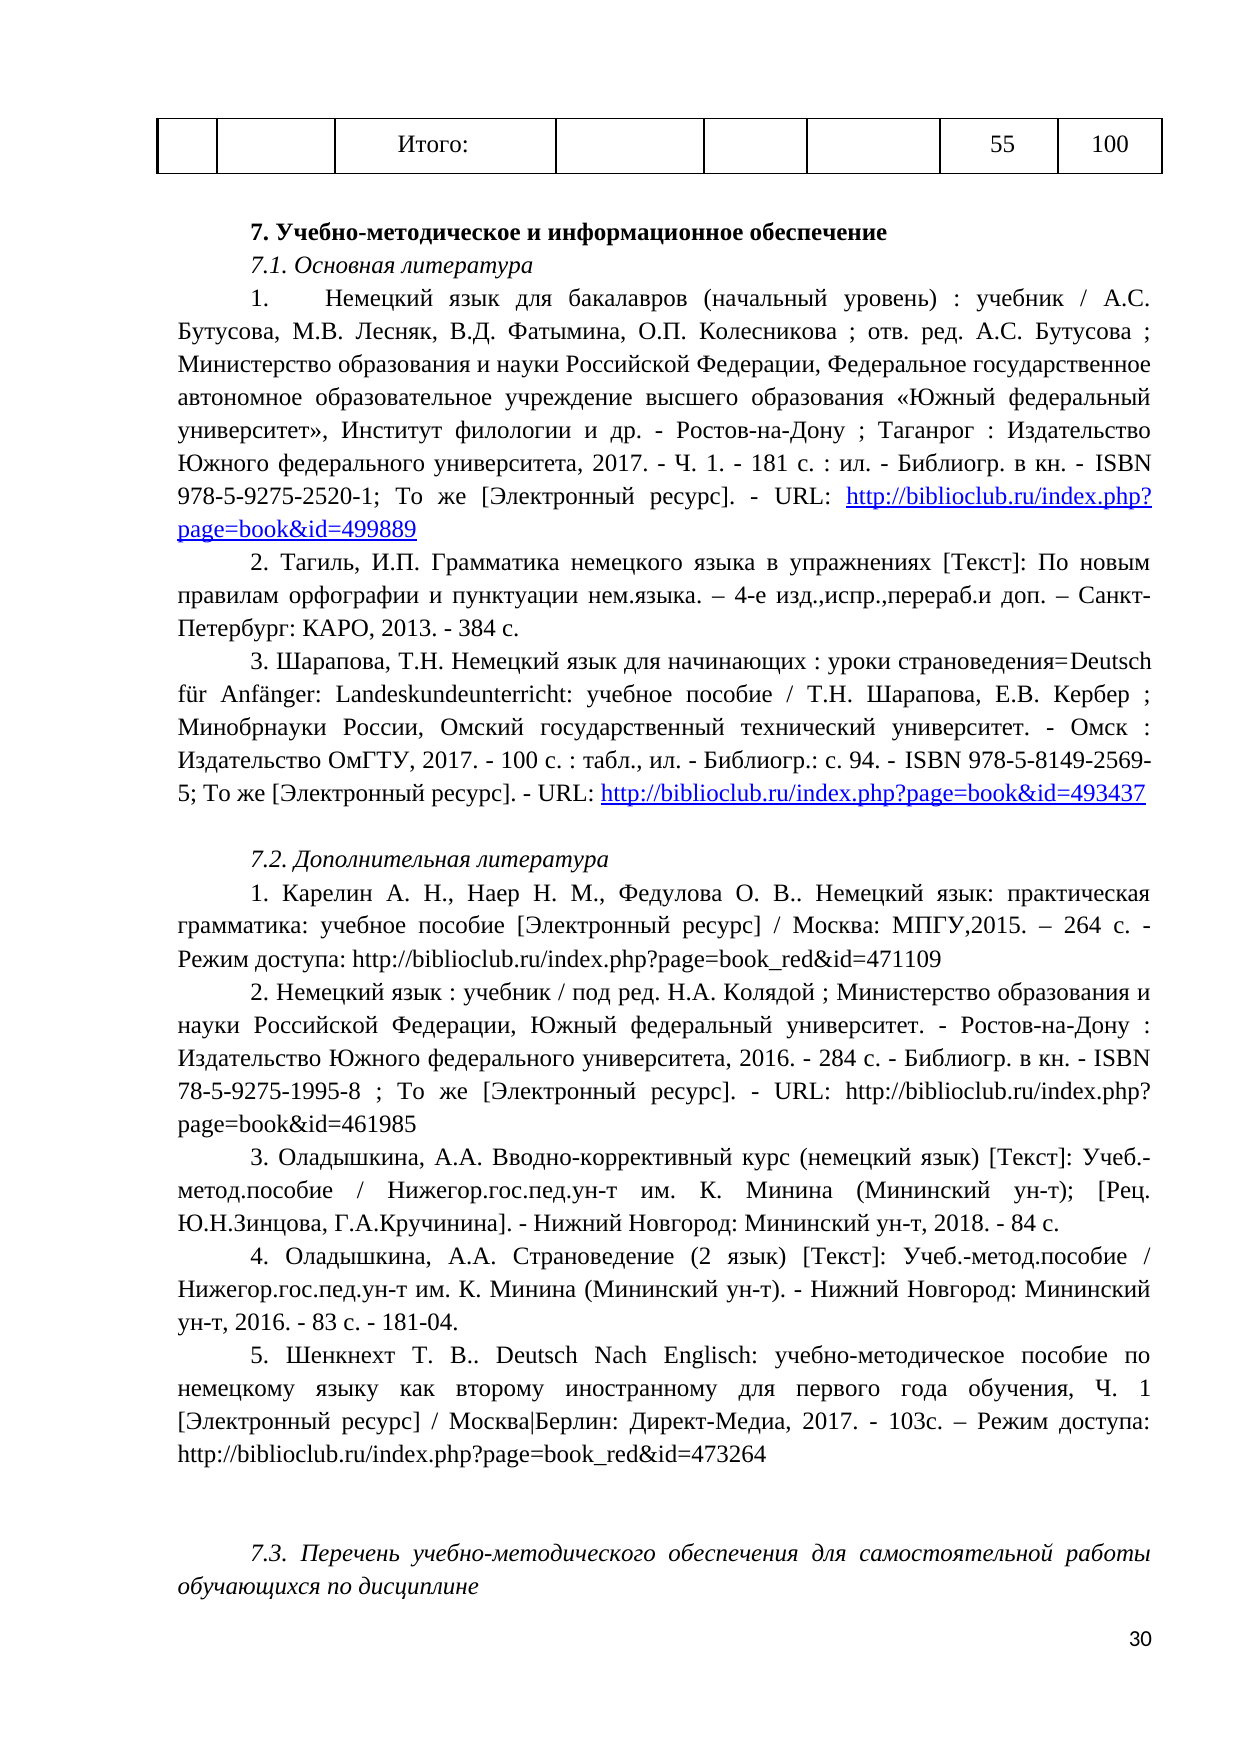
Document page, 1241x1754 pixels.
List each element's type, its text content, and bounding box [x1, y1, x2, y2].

table_cell [557, 119, 703, 173]
text 7.2. Дополнительная литература [177, 844, 1152, 873]
text 2. Немецкий язык : учебник / под ред. Н.А. Колядой ; Министерство образования и науки Российской Федерации, Южный федеральный университет. - Ростов-на-Дону : Издательство Южного федерального университета, 2016. - 284 с. - Библиогр. в кн. - ISBN 78-5-9275-1995-8 ; То же [Электронный ресурс]. - URL: http://biblioclub.ru/index.php?page=book&id=461985 [177, 977, 1152, 1137]
table_cell [705, 119, 806, 173]
text 7. Учебно-методическое и информационное обеспечение [177, 217, 1152, 246]
text 7.3. Перечень учебно-методического обеспечения для самостоятельной работы обучающихся по дисциплине [177, 1538, 1152, 1600]
text 1. Немецкий язык для бакалавров (начальный уровень) : учебник / А.С. Бутусова, М.В. Лесняк, В.Д. Фатымина, О.П. Колесникова ; отв. ред. А.С. Бутусова ; Министерство образования и науки Российской Федерации, Федеральное государственное автономное образовательное учреждение высшего образования «Южный федеральный университет», Институт филологии и др. - Ростов-на-Дону ; Таганрог : Издательство Южного федерального университета, 2017. - Ч. 1. - 181 с. : ил. - Библиогр. в кн. - ISBN 978-5-9275-2520-1; То же [Электронный ресурс]. - URL: http://biblioclub.ru/index.php?page=book&id=499889 [177, 283, 1152, 543]
text 3. Шарапова, Т.Н. Немецкий язык для начинающих : уроки страноведения=Deutsch für Anfänger: Landeskundeunterricht: учебное пособие / Т.Н. Шарапова, Е.В. Кербер ; Минобрнауки России, Омский государственный технический университет. - Омск : Издательство ОмГТУ, 2017. - 100 с. : табл., ил. - Библиогр.: с. 94. - ISBN 978-5-8149-2569-5; То же [Электронный ресурс]. - URL: http://biblioclub.ru/index.php?page=book&id=493437 [177, 646, 1152, 807]
text 5. Шенкнехт Т. В.. Deutsch Nach Englisch: учебно-методическое пособие по немецкому языку как второму иностранному для первого года обучения, Ч. 1 [Электронный ресурс] / Москва|Берлин: Директ-Медиа, 2017. - 103с. – Режим доступа: http://biblioclub.ru/index.php?page=book_red&id=473264 [177, 1340, 1152, 1468]
table_cell 100 [1059, 119, 1161, 173]
table_cell [808, 119, 939, 173]
text 3. Оладышкина, А.А. Вводно-коррективный курс (немецкий язык) [Текст]: Учеб.-метод.пособие / Нижегор.гос.пед.ун-т им. К. Минина (Мининский ун-т); [Рец. Ю.Н.Зинцова, Г.А.Кручинина]. - Нижний Новгород: Мининский ун-т, 2018. - 84 с. [177, 1142, 1152, 1237]
table_cell [336, 119, 555, 173]
text 1. Карелин А. Н., Наер Н. М., Федулова О. В.. Немецкий язык: практическая грамматика: учебное пособие [Электронный ресурс] / Москва: МПГУ,2015. – 264 с. - Режим доступа: http://biblioclub.ru/index.php?page=book_red&id=471109 [177, 878, 1152, 972]
text 4. Оладышкина, А.А. Страноведение (2 язык) [Текст]: Учеб.-метод.пособие / Нижегор.гос.пед.ун-т им. К. Минина (Мининский ун-т). - Нижний Новгород: Мининский ун-т, 2016. - 83 с. - 181-04. [177, 1241, 1152, 1336]
text 2. Тагиль, И.П. Грамматика немецкого языка в упражнениях [Текст]: По новым правилам орфографии и пунктуации нем.языка. – 4-е изд.,испр.,перераб.и доп. – Санкт-Петербург: КАРО, 2013. - 384 с. [177, 547, 1152, 642]
text 7.1. Основная литература [177, 250, 1152, 279]
table_cell [159, 119, 216, 173]
table_cell 55 [941, 119, 1057, 173]
table_cell [218, 119, 334, 173]
